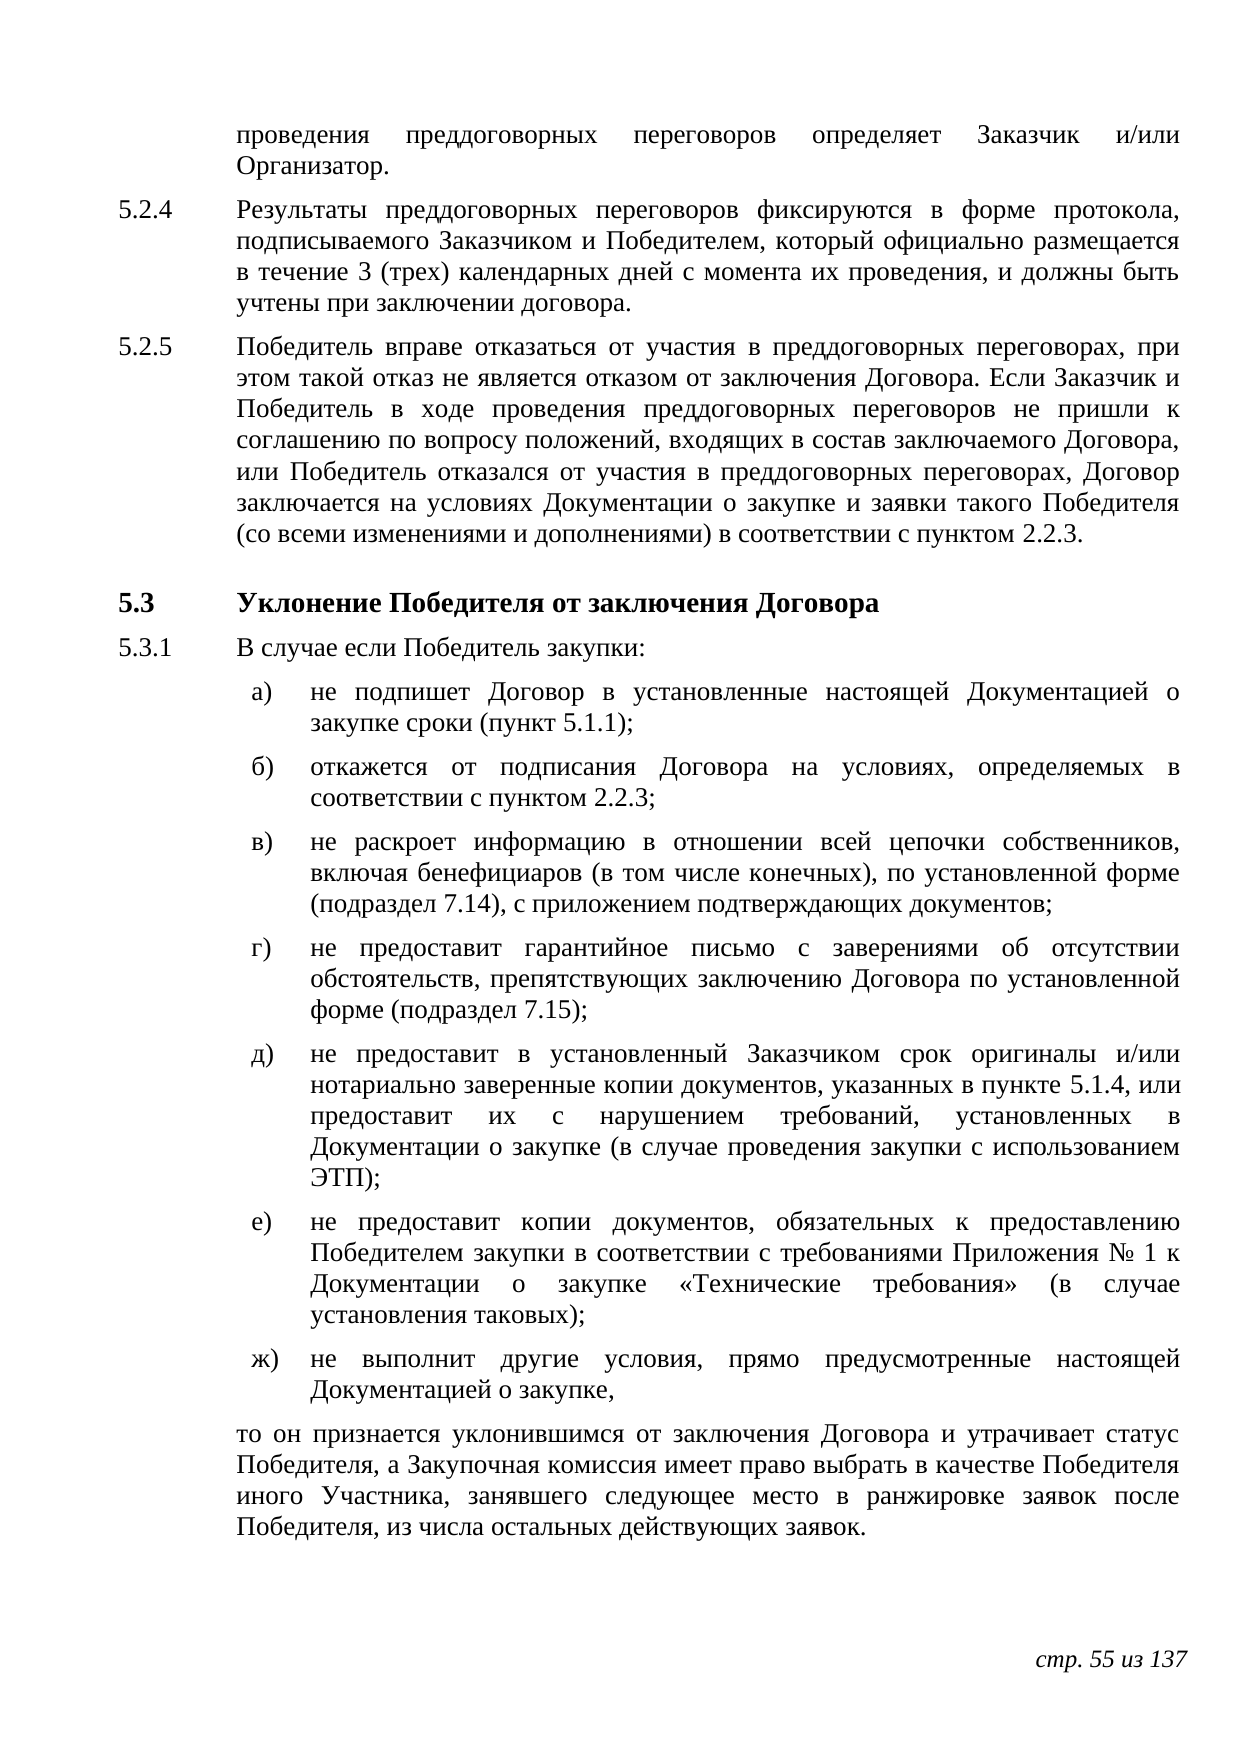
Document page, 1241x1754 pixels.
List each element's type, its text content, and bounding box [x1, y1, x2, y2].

text не подпишет Договор в установленные настоящей Документацией о закупке сроки (пункт 5.1.1); [251, 675, 1181, 737]
text Победитель вправе отказаться от участия в преддоговорных переговорах, при этом такой отказ не является отказом от заключения Договора. Если Заказчик и Победитель в ходе проведения преддоговорных переговоров не пришли к соглашению по вопросу положений, входящих в состав заключаемого Договора, или Победитель отказался от участия в преддоговорных переговорах, Договор заключается на условиях Документации о закупке и заявки такого Победителя (со всеми изменениями и дополнениями) в соответствии с пунктом 2.2.3. [118, 330, 1181, 548]
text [118, 118, 1181, 180]
text не раскроет информацию в отношении всей цепочки собственников, включая бенефициаров (в том числе конечных), по установленной форме (подраздел 7.14), с приложением подтверждающих документов; [251, 825, 1181, 918]
text не предоставит копии документов, обязательных к предоставлению Победителем закупки в соответствии с требованиями Приложения № 1 к Документации о закупке «Технические требования» (в случае установления таковых); [251, 1205, 1181, 1329]
text не предоставит в установленный Заказчиком срок оригиналы и/или нотариально заверенные копии документов, указанных в пункте 5.1.4, или предоставит их с нарушением требований, установленных в Документации о закупке (в случае проведения закупки с использованием ЭТП); [251, 1037, 1181, 1192]
text откажется от подписания Договора на условиях, определяемых в соответствии с пунктом 2.2.3; [251, 750, 1181, 812]
text не выполнит другие условия, прямо предусмотренные настоящей Документацией о закупке, [251, 1342, 1181, 1404]
text Результаты преддоговорных переговоров фиксируются в форме протокола, подписываемого Заказчиком и Победителем, который официально размещается в течение 3 (трех) календарных дней с момента их проведения, и должны быть учтены при заключении договора. [118, 193, 1181, 317]
subtitle Уклонение Победителя от заключения Договора [118, 586, 1181, 619]
text В случае если Победитель закупки: [118, 632, 1181, 663]
text не предоставит гарантийное письмо с заверениями об отсутствии обстоятельств, препятствующих заключению Договора по установленной форме (подраздел 7.15); [251, 931, 1181, 1024]
text то он признается уклонившимся от заключения Договора и утрачивает статус Победителя, а Закупочная комиссия имеет право выбрать в качестве Победителя иного Участника, занявшего следующее место в ранжировке заявок после Победителя, из числа остальных действующих заявок. [236, 1417, 1181, 1541]
